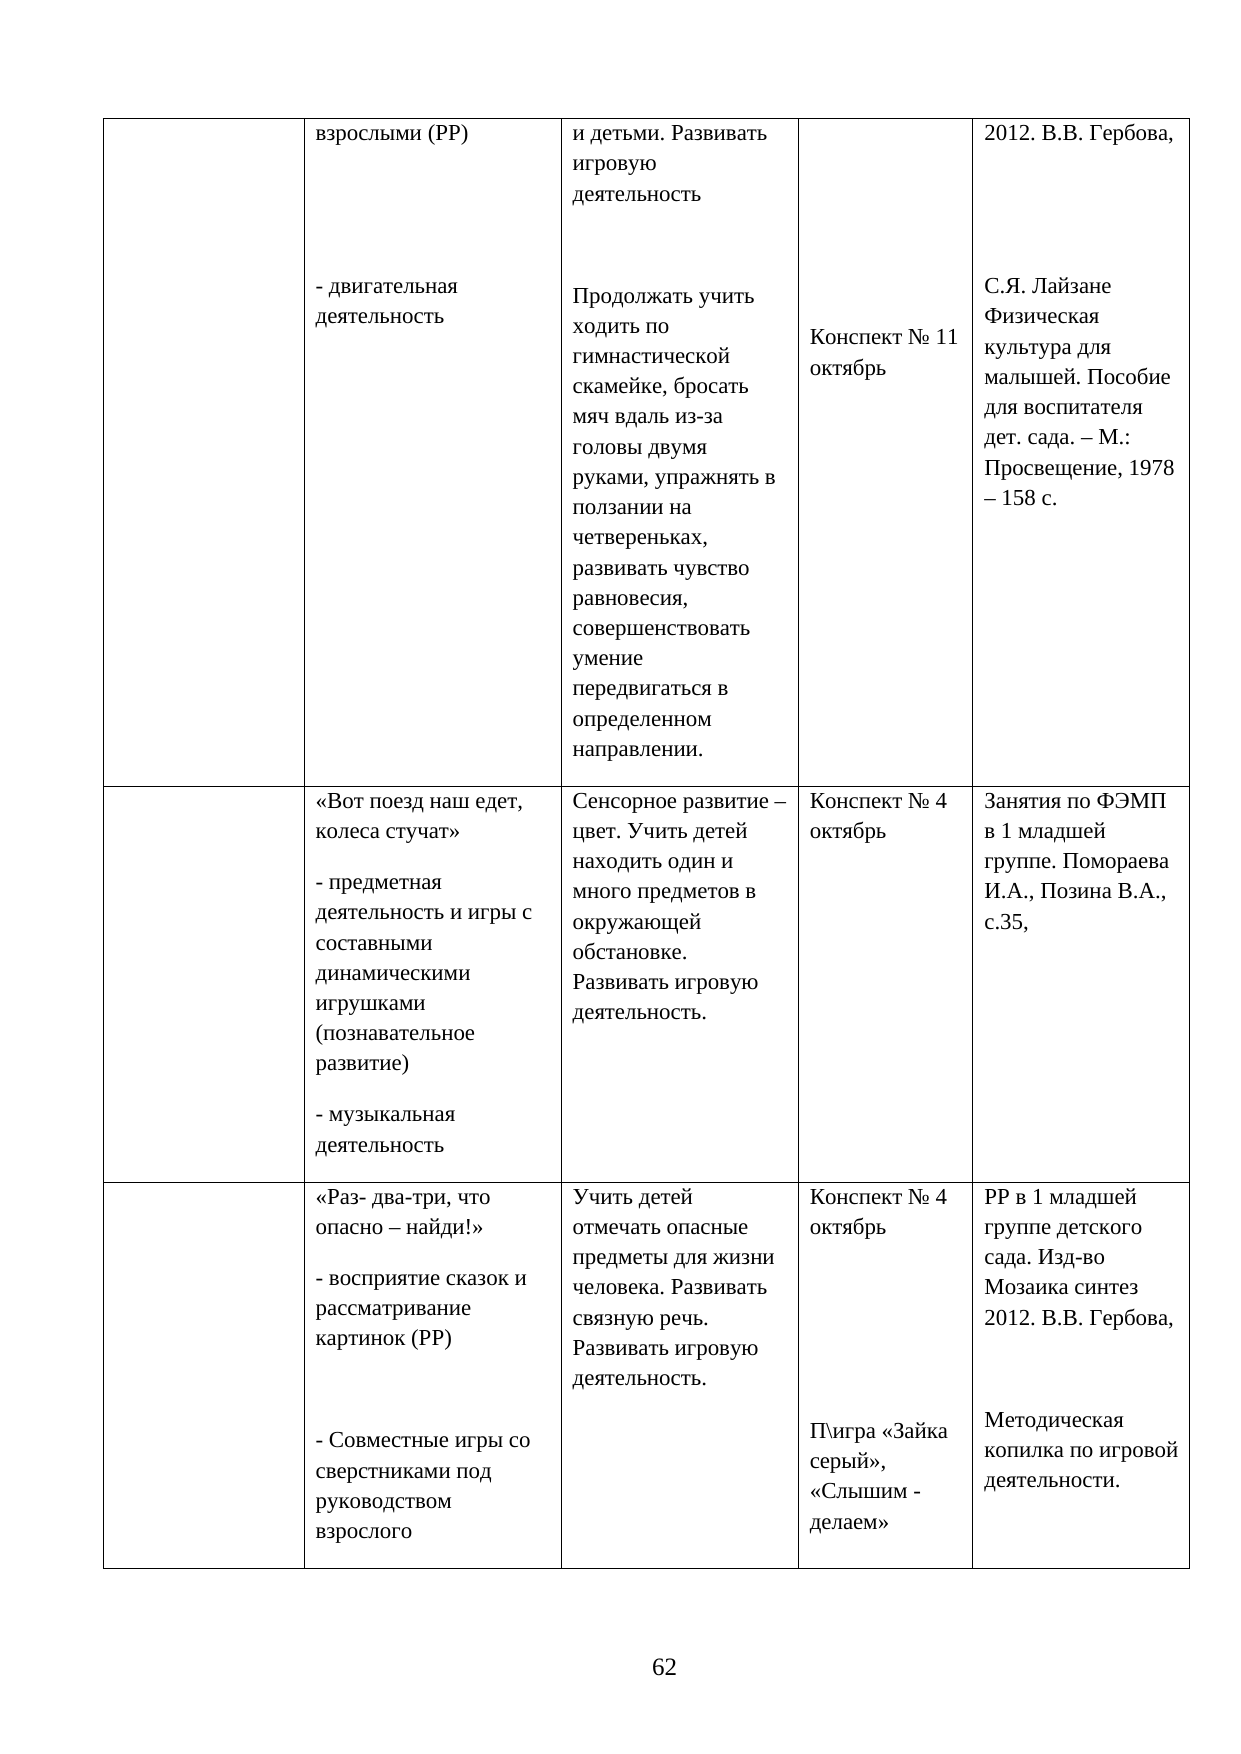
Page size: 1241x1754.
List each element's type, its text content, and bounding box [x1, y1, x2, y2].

table_cell Занятия по ФЭМП в 1 младшей группе. Помораева И.А., Позина В.А., с.35, [973, 787, 1189, 1182]
table_cell [104, 1183, 304, 1568]
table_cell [562, 119, 798, 786]
table_cell «Вот поезд наш едет, колеса стучат» - предметная деятельность и игры с составными динамическими игрушками (познавательное развитие) - музыкальная деятельность [305, 787, 561, 1182]
table_cell [104, 787, 304, 1182]
table_cell Учить детей отмечать опасные предметы для жизни человека. Развивать связную речь. Развивать игровую деятельность. [562, 1183, 798, 1568]
table_cell Конспект № 4 октябрь [799, 787, 972, 1182]
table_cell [973, 119, 1189, 786]
table_cell «Раз- два-три, что опасно – найди!» - восприятие сказок и рассматривание картинок (РР) - Совместные игры со сверстниками под руководством взрослого [305, 1183, 561, 1568]
table_cell Сенсорное развитие – цвет. Учить детей находить один и много предметов в окружающей обстановке. Развивать игровую деятельность. [562, 787, 798, 1182]
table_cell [305, 119, 561, 786]
table_cell Конспект № 4 октябрь П\игра «Зайка серый», «Слышим - делаем» [799, 1183, 972, 1568]
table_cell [799, 119, 972, 786]
table_cell РР в 1 младшей группе детского сада. Изд-во Мозаика синтез 2012. В.В. Гербова, Методическая копилка по игровой деятельности. [973, 1183, 1189, 1568]
